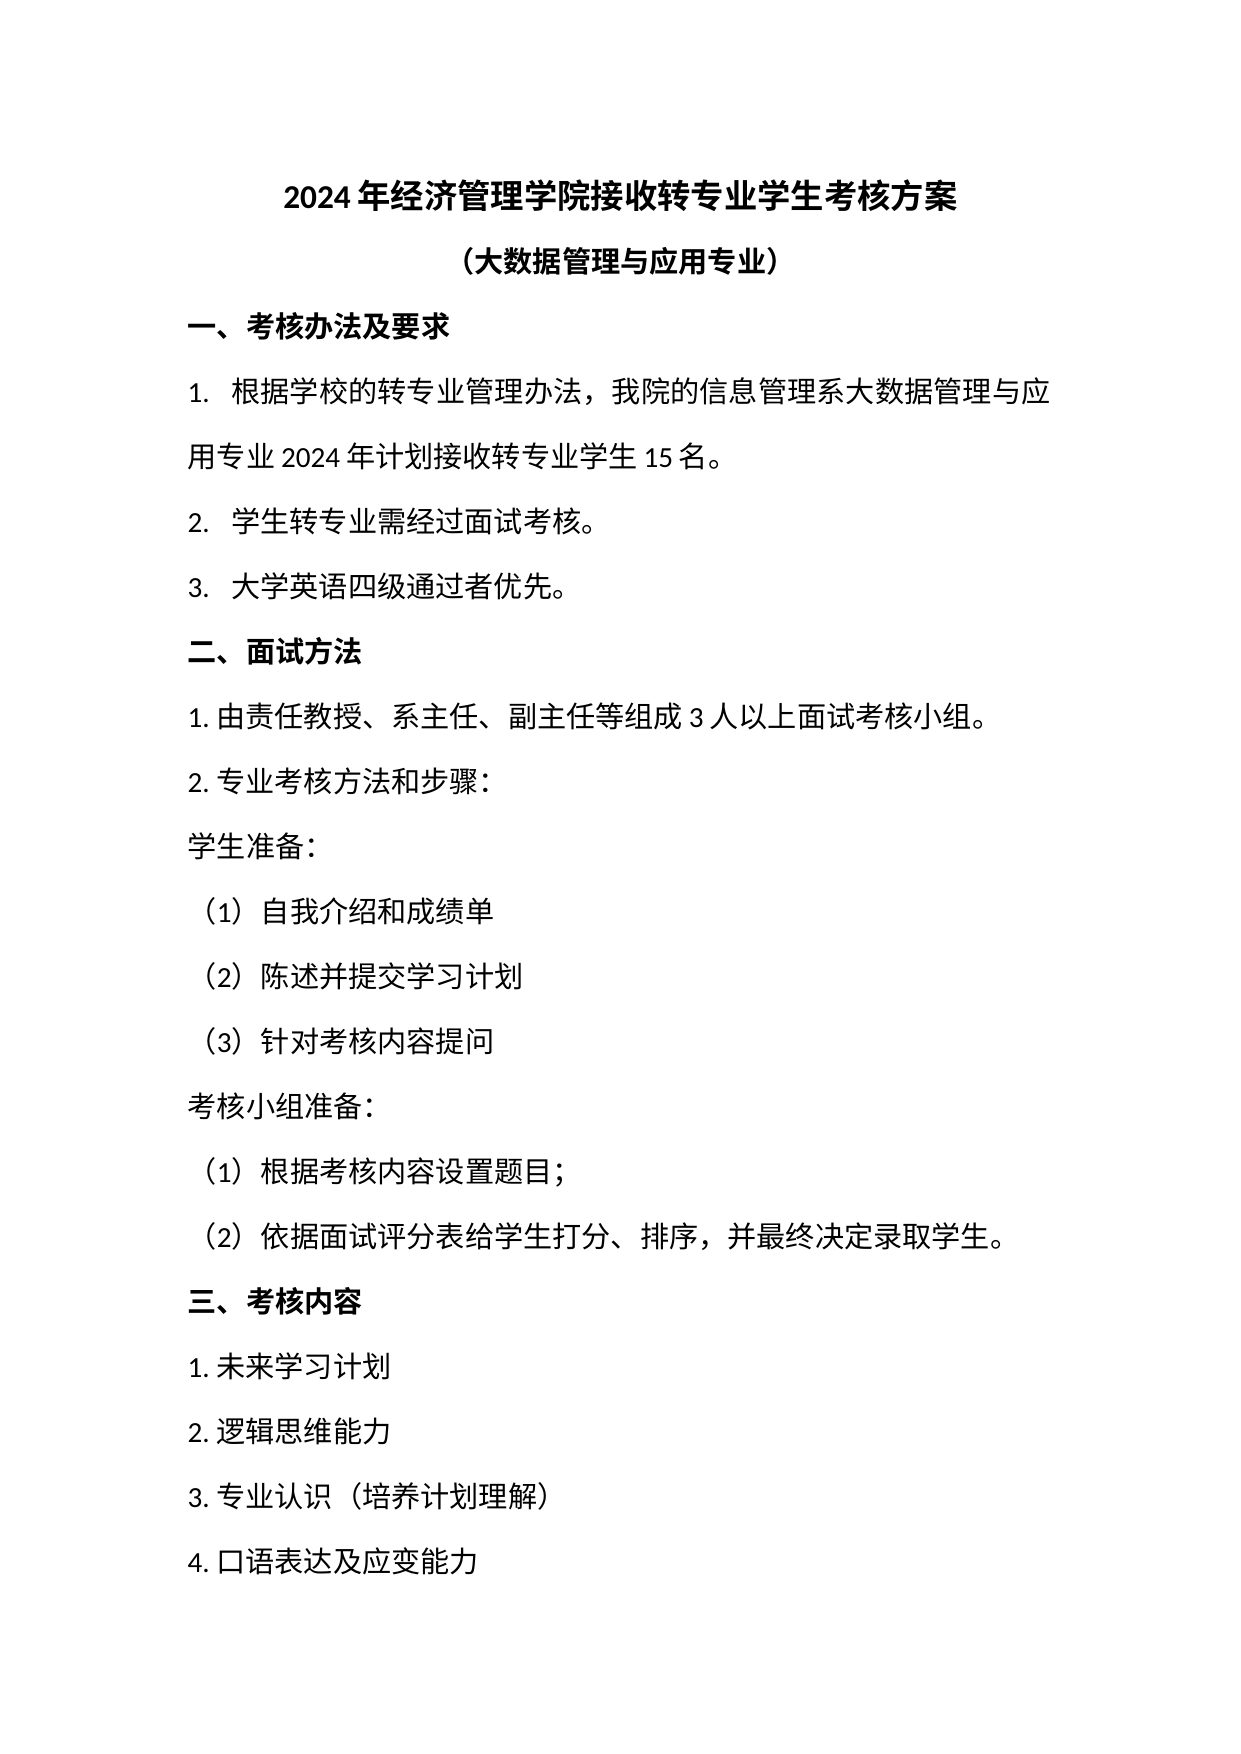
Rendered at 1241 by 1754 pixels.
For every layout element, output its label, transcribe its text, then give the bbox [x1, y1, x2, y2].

text 1. 根据学校的转专业管理办法，我院的信息管理系大数据管理与应用专业2024年计划接收转专业学生15名。 [187, 357, 1053, 487]
text 2. 专业考核方法和步骤： [187, 747, 1053, 812]
text 二、面试方法 [187, 617, 1053, 682]
text 考核小组准备： [187, 1072, 1053, 1137]
text 3. 大学英语四级通过者优先。 [187, 552, 1053, 617]
text 2024年经济管理学院接收转专业学生考核方案 [187, 162, 1053, 227]
text 3. 专业认识（培养计划理解） [187, 1462, 1053, 1527]
text 学生准备： [187, 812, 1053, 877]
text 一、考核办法及要求 [187, 292, 1053, 357]
text （1）自我介绍和成绩单 [187, 877, 1053, 942]
text 2. 逻辑思维能力 [187, 1397, 1053, 1462]
text 三、考核内容 [187, 1267, 1053, 1332]
text （2）陈述并提交学习计划 [187, 942, 1053, 1007]
text 4. 口语表达及应变能力 [187, 1527, 1053, 1592]
text 1. 未来学习计划 [187, 1332, 1053, 1397]
text （2）依据面试评分表给学生打分、排序，并最终决定录取学生。 [187, 1202, 1053, 1267]
text 1. 由责任教授、系主任、副主任等组成3人以上面试考核小组。 [187, 682, 1053, 747]
text （1）根据考核内容设置题目； [187, 1137, 1053, 1202]
text （大数据管理与应用专业） [187, 227, 1053, 292]
text （3）针对考核内容提问 [187, 1007, 1053, 1072]
text 2. 学生转专业需经过面试考核。 [187, 487, 1053, 552]
